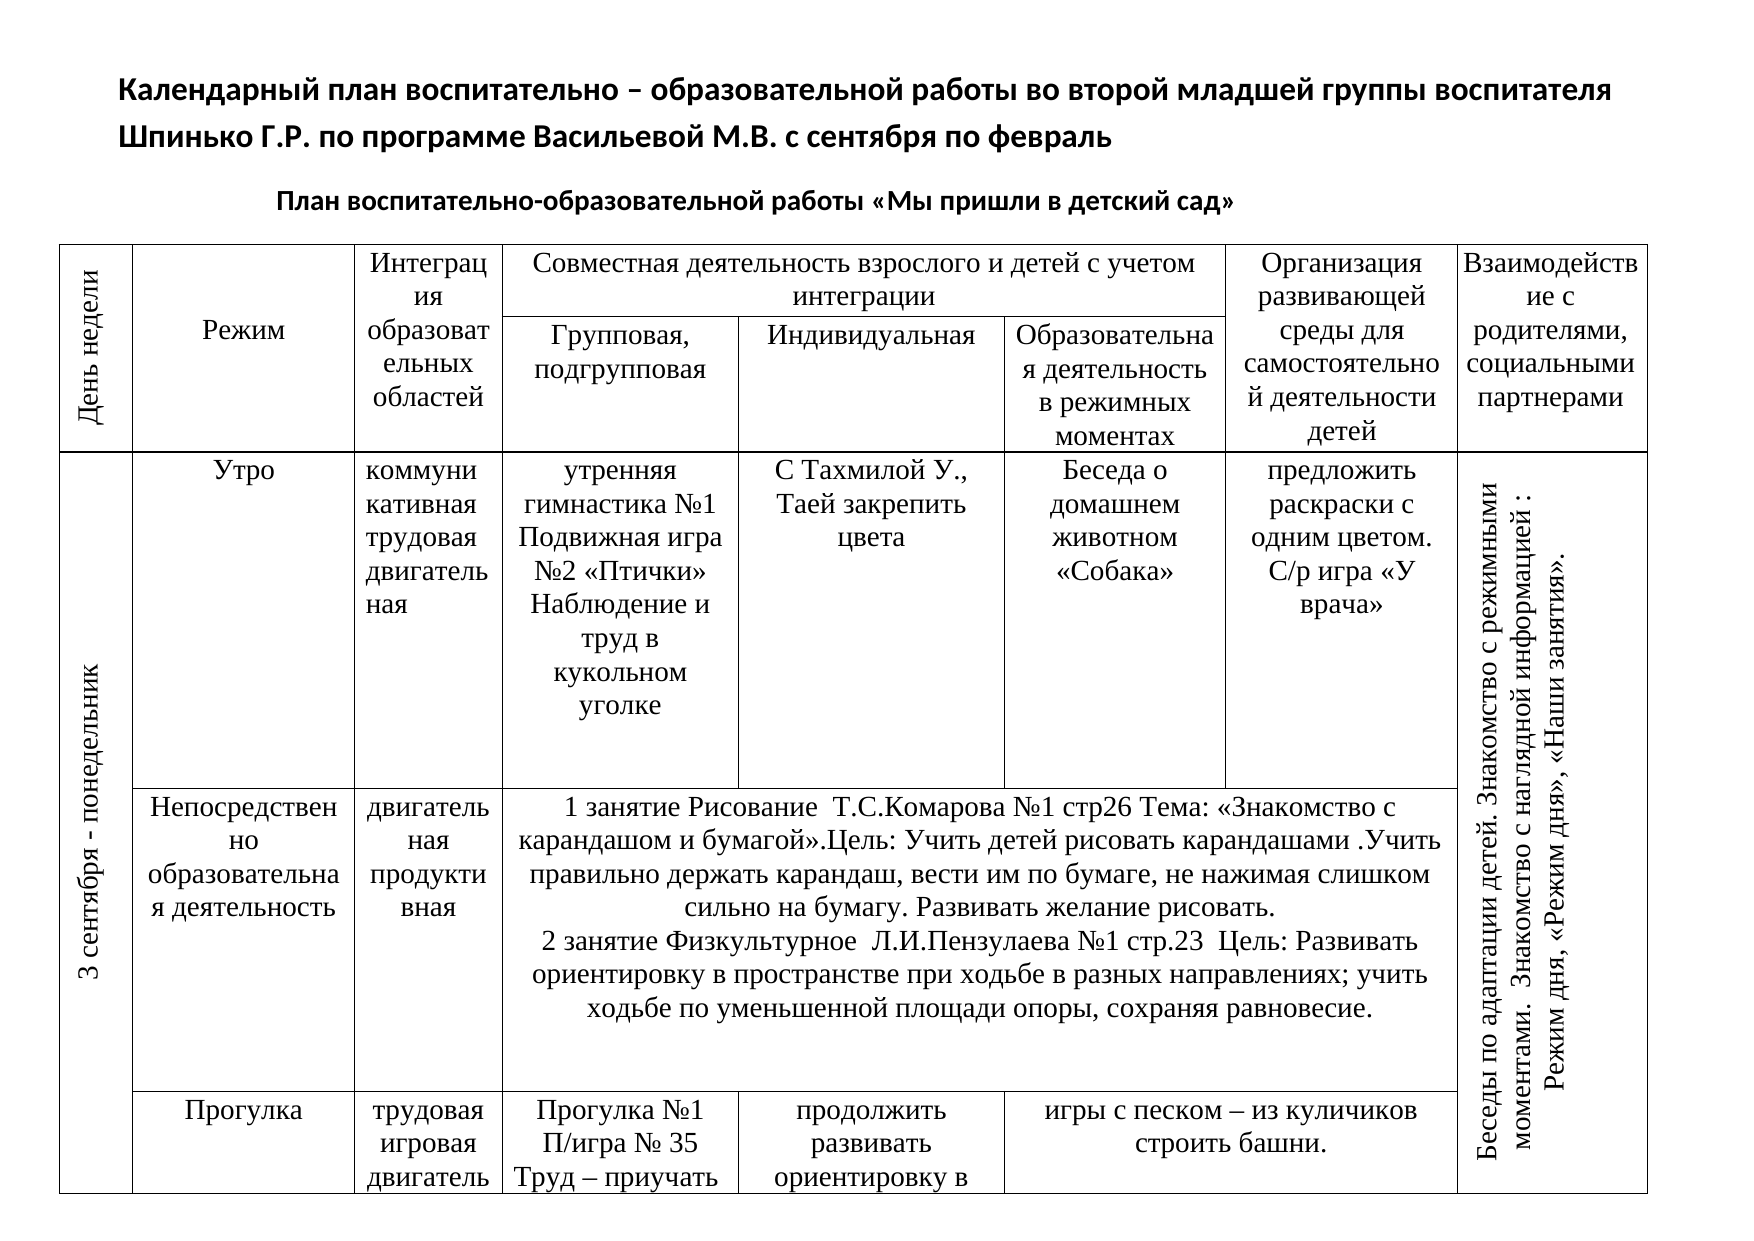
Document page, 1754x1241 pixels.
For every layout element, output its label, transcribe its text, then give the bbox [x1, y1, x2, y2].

table_cell Прогулка [133, 1092, 354, 1192]
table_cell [739, 1092, 1004, 1192]
table_header Совместная деятельность взрослого и детей с учетом интеграции [503, 245, 1225, 316]
table_cell коммуникативная трудовая двигательная [355, 453, 502, 788]
text Календарный план воспитательно – образовательной работы во второй младшей группы воспитателя Шпинько Г.Р. по программе Васильевой М.В. с сентября по февраль [118, 68, 1636, 155]
table_cell С Тахмилой У., Таей закрепить цвета [739, 453, 1004, 788]
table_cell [355, 1092, 502, 1192]
text План воспитательно-образовательной работы «Мы пришли в детский сад» [118, 182, 1636, 218]
table_header Организация развивающей среды для самостоятельной деятельности детей [1226, 245, 1457, 451]
table_cell Групповая, подгрупповая [503, 317, 738, 451]
table_cell Индивидуальная [739, 317, 1004, 451]
table_cell утренняя гимнастика №1 Подвижная игра №2 «Птички» Наблюдение и труд в кукольном уголке [503, 453, 738, 788]
table_cell Беседа о домашнем животном «Собака» [1005, 453, 1225, 788]
table_cell 3 сентября - понедельник [60, 453, 132, 1192]
table_cell предложить раскраски с одним цветом. С/р игра «У врача» [1226, 453, 1457, 788]
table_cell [1005, 1092, 1457, 1192]
table_cell Утро [133, 453, 354, 788]
table_cell Беседы по адаптации детей. Знакомство с режимными моментами. Знакомство с наглядной информацией : Режим дня, «Режим дня», «Наши занятия». [1458, 453, 1647, 1192]
table_header Режим [133, 245, 354, 451]
table_header День недели [60, 245, 132, 451]
table_cell 1 занятие Рисование Т.С.Комарова №1 стр26 Тема: «Знакомство с карандашом и бумагой».Цель: Учить детей рисовать карандашами .Учить правильно держать карандаш, вести им по бумаге, не нажимая слишком сильно на бумагу. Развивать желание рисовать. 2 занятие Физкультурное Л.И.Пензулаева №1 стр.23 Цель: Развивать ориентировку в пространстве при ходьбе в разных направлениях; учить ходьбе по уменьшенной площади опоры, сохраняя равновесие. [503, 789, 1457, 1091]
table_cell двигательная продуктивная [355, 789, 502, 1091]
table_cell Образовательная деятельность в режимных моментах [1005, 317, 1225, 451]
table_cell Непосредственно образовательная деятельность [133, 789, 354, 1091]
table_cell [503, 1092, 738, 1192]
table_header Интеграция образовательных областей [355, 245, 502, 451]
table_header Взаимодействие с родителями, социальными партнерами [1458, 245, 1647, 451]
